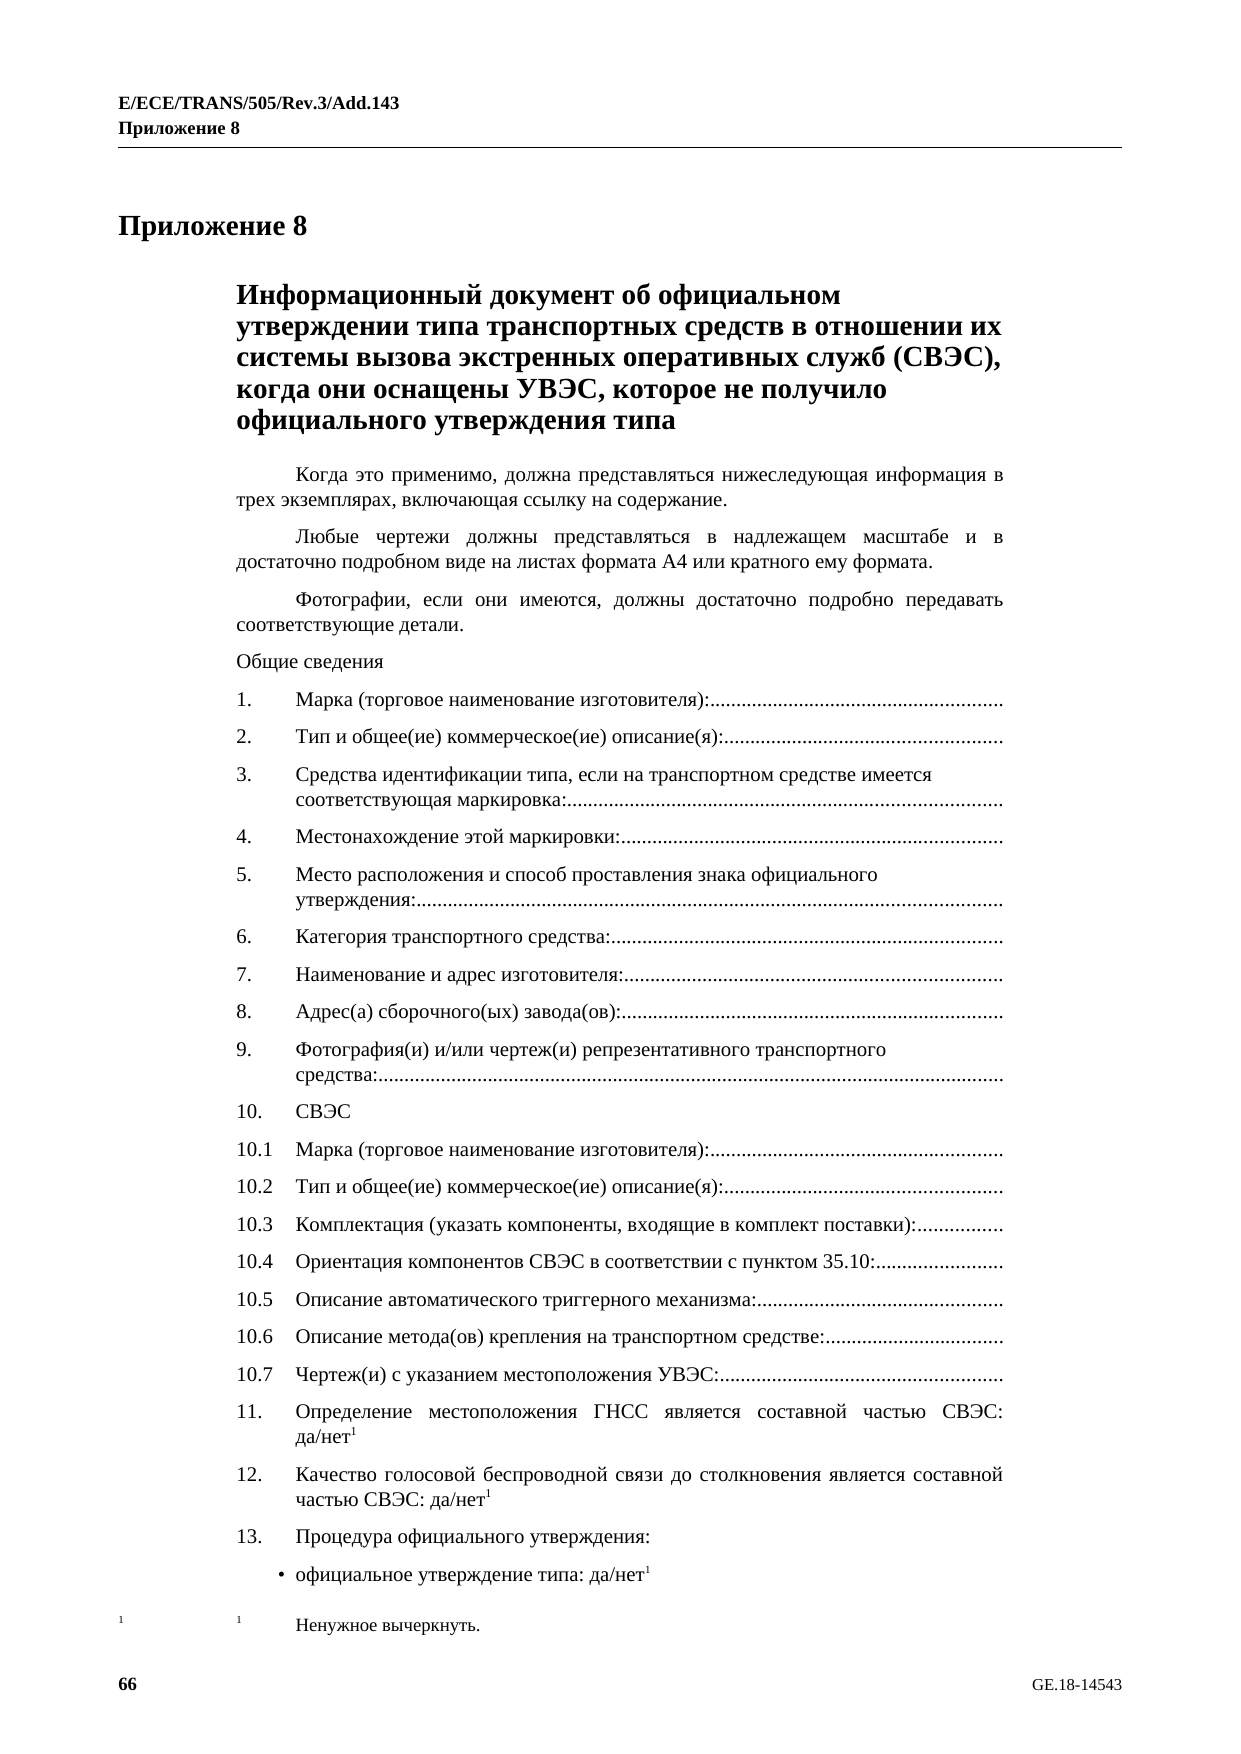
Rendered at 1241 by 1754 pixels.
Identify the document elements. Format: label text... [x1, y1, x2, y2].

text 11. Определение местоположения ГНСС является составной частью СВЭС: да/нет1 [236, 1398, 1004, 1448]
text 10.2 Тип и общее(ие) коммерческое(ие) описание(я): [236, 1173, 1004, 1198]
text 10.7 Чертеж(и) с указанием местоположения УВЭС: [236, 1361, 1004, 1386]
text 10.1 Марка (торговое наименование изготовителя): [236, 1136, 1004, 1161]
text 3. Средства идентификации типа, если на транспортном средстве имеется соответствующая маркировка: [236, 761, 1004, 811]
text 7. Наименование и адрес изготовителя: [236, 961, 1004, 986]
text 10.3 Комплектация (указать компоненты, входящие в комплект поставки): [236, 1211, 1004, 1236]
text 8. Адрес(а) сборочного(ых) завода(ов): [236, 998, 1004, 1023]
text 10.4 Ориентация компонентов СВЭС в соответствии с пунктом 35.10: [236, 1248, 1004, 1273]
text 10.5 Описание автоматического триггерного механизма: [236, 1286, 1004, 1311]
text 4. Местонахождение этой маркировки: [236, 823, 1004, 848]
text Общие сведения [236, 648, 1004, 673]
text 12. Качество голосовой беспроводной связи до столкновения является составной частью СВЭС: да/нет1 [236, 1461, 1004, 1511]
text Информационный документ об официальном утверждении типа транспортных средств в отношении их системы вызова экстренных оперативных служб (СВЭС), когда они оснащены УВЭС, которое не получило официального утверждения типа [118, 279, 1004, 436]
text Когда это применимо, должна представляться нижеследующая информация в трех экземплярах, включающая ссылку на содержание. [236, 461, 1004, 511]
text 5. Место расположения и способ проставления знака официального утверждения: [236, 861, 1004, 911]
text официальное утверждение типа: да/нет1 [278, 1561, 1122, 1586]
text 9. Фотография(и) и/или чертеж(и) репрезентативного транспортного средства: [236, 1036, 1004, 1086]
text Фотографии, если они имеются, должны достаточно подробно передавать соответствующие детали. [236, 586, 1004, 636]
text 10.6 Описание метода(ов) крепления на транспортном средстве: [236, 1323, 1004, 1348]
text Любые чертежи должны представляться в надлежащем масштабе и в достаточно подробном виде на листах формата А4 или кратного ему формата. [236, 523, 1004, 573]
text 1. Марка (торговое наименование изготовителя): [236, 686, 1004, 711]
text Приложение 8 [118, 211, 1004, 242]
text 2. Тип и общее(ие) коммерческое(ие) описание(я): [236, 723, 1004, 748]
text 10. СВЭС [236, 1098, 1004, 1123]
text 6. Категория транспортного средства: [236, 923, 1004, 948]
text 13. Процедура официального утверждения: [236, 1523, 1004, 1548]
